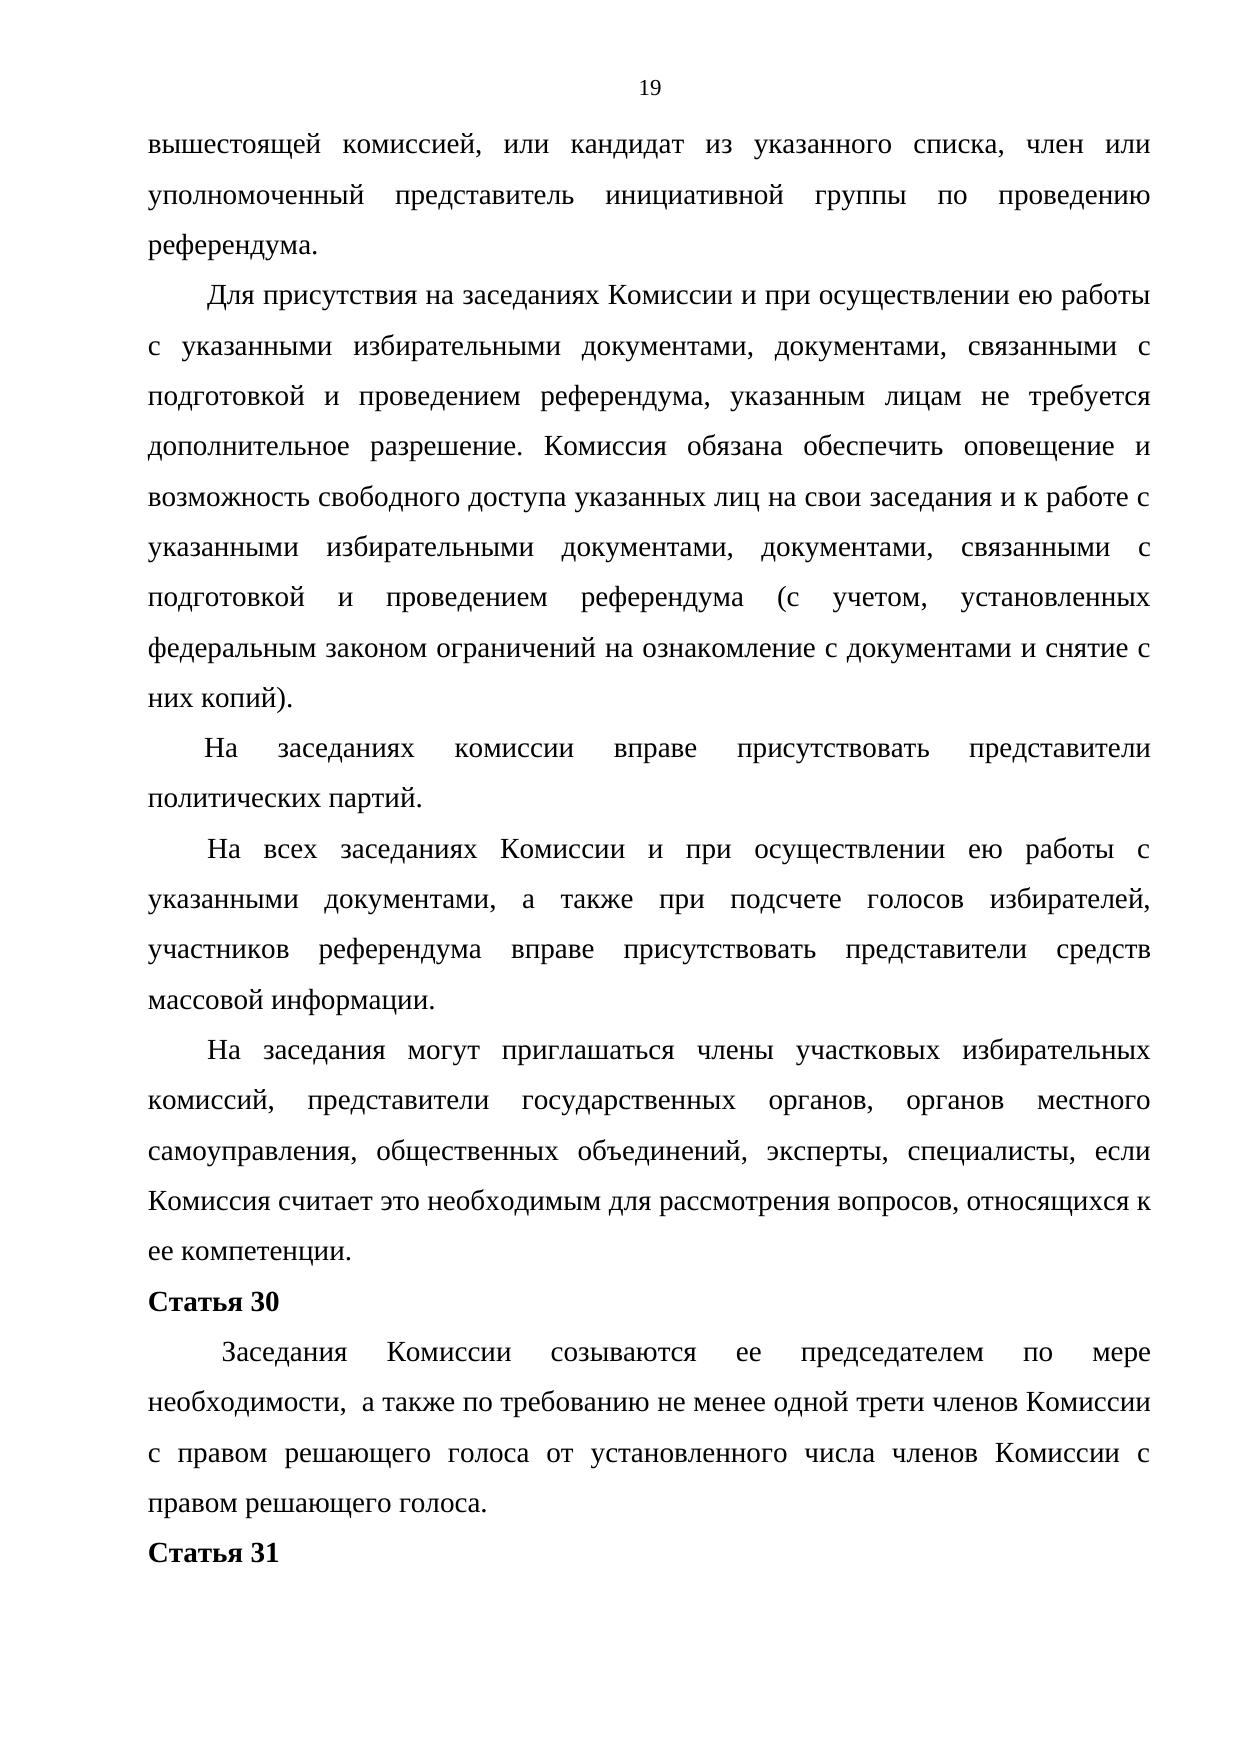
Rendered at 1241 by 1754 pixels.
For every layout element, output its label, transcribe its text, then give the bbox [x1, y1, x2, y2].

text На всех заседаниях Комиссии и при осуществлении ею работы с указанными документами, а также при подсчете голосов избирателей, участников референдума вправе присутствовать представители средств массовой информации. [148, 831, 1152, 1015]
text На заседания могут приглашаться члены участковых избирательных комиссий, представители государственных органов, органов местного самоуправления, общественных объединений, эксперты, специалисты, если Комиссия считает это необходимым для рассмотрения вопросов, относящихся к ее компетенции. [148, 1032, 1152, 1267]
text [148, 127, 1152, 261]
text Для присутствия на заседаниях Комиссии и при осуществлении ею работы с указанными избирательными документами, документами, связанными с подготовкой и проведением референдума, указанным лицам не требуется дополнительное разрешение. Комиссия обязана обеспечить оповещение и возможность свободного доступа указанных лиц на свои заседания и к работе с указанными избирательными документами, документами, связанными с подготовкой и проведением референдума (с учетом, установленных федеральным законом ограничений на ознакомление с документами и снятие с них копий). [148, 277, 1152, 713]
text На заседаниях комиссии вправе присутствовать представители политических партий. [148, 730, 1152, 814]
text Заседания Комиссии созываются ее председателем по мере необходимости, а также по требованию не менее одной трети членов Комиссии с правом решающего голоса от установленного числа членов Комиссии с правом решающего голоса. [148, 1334, 1152, 1518]
text Статья 31 [148, 1535, 1152, 1569]
text Статья 30 [148, 1284, 1152, 1317]
